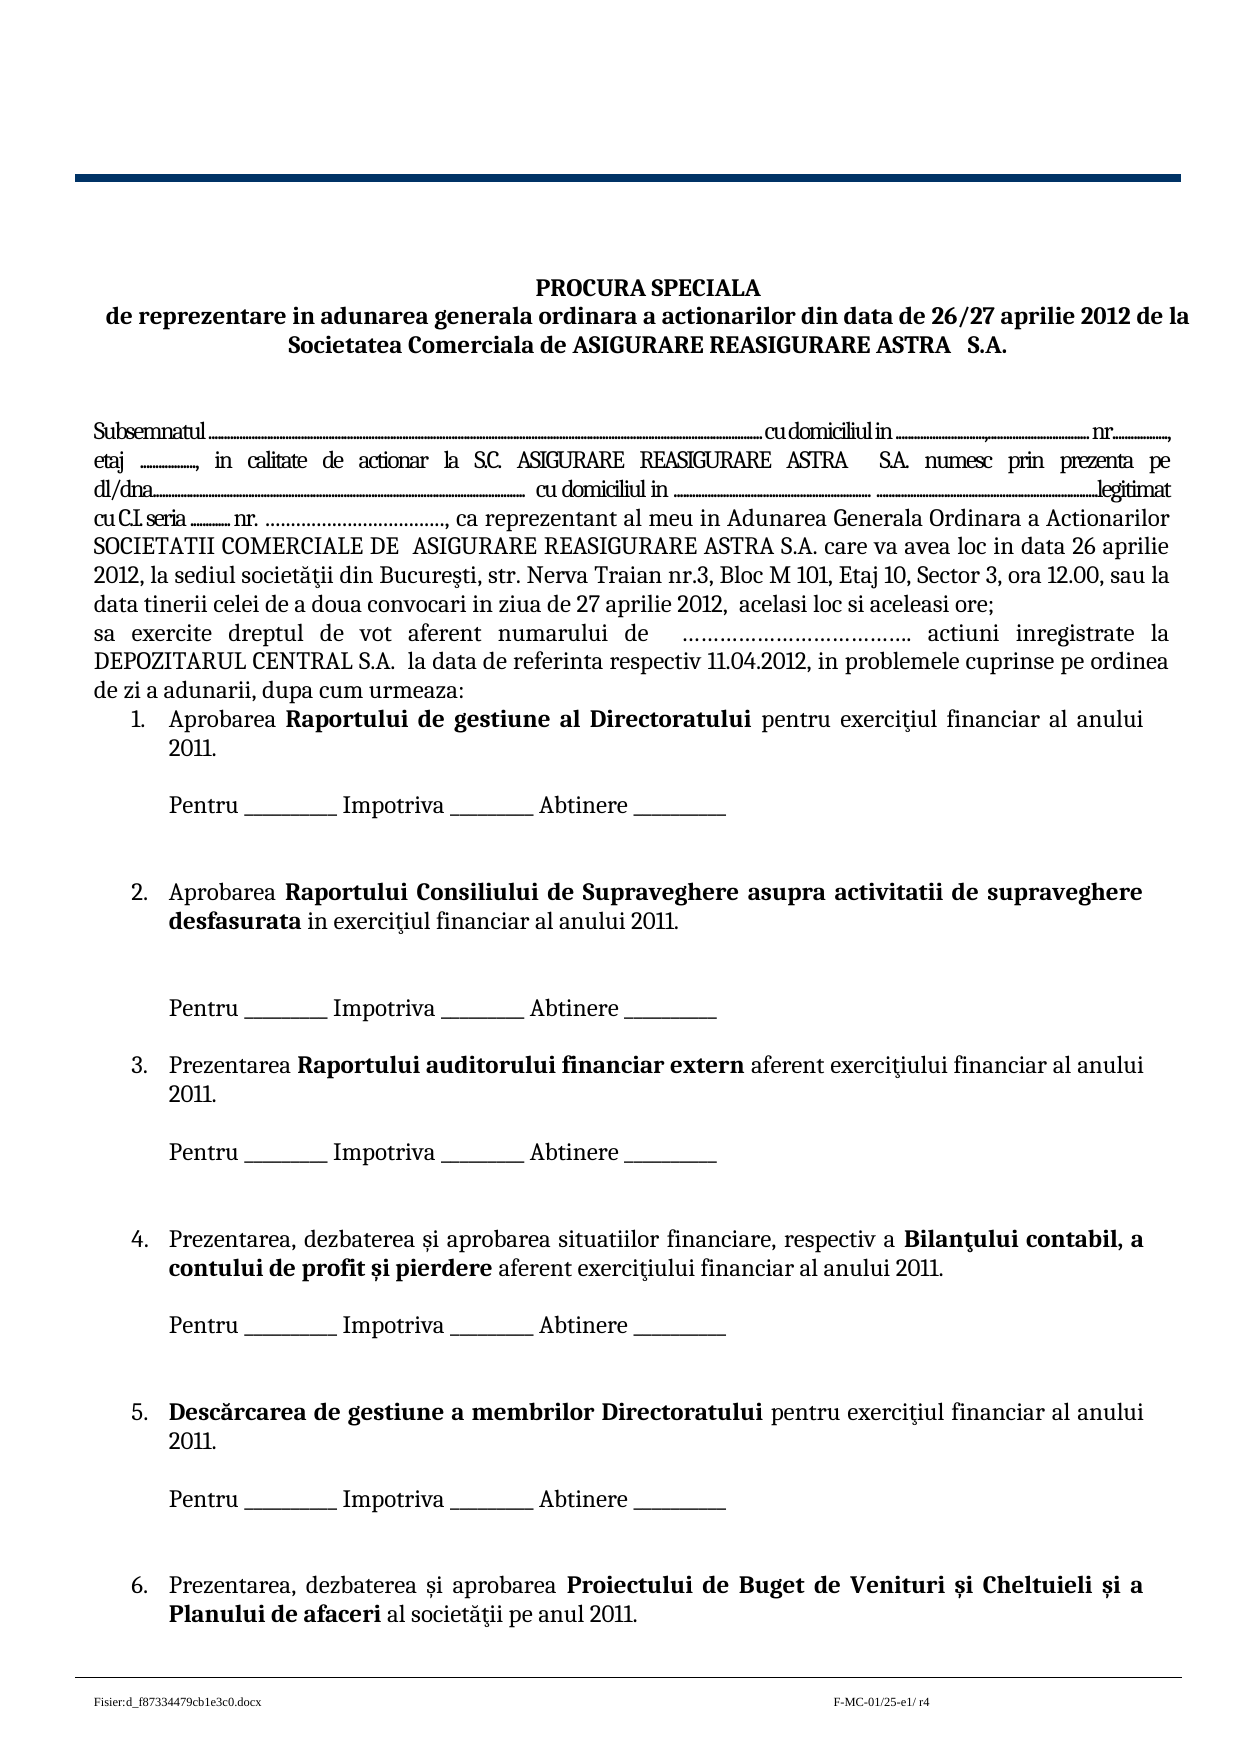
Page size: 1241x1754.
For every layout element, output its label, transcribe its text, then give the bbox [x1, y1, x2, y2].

text de reprezentare in adunarea generala ordinara a actionarilor din data de 26/27 aprilie 2012 de la [94, 302, 1202, 331]
list Aprobarea Raportului de gestiune al Directoratului pentru exerciţiul financiar al anului 2011. [131, 705, 1144, 762]
list Aprobarea Raportului Consiliului de Supraveghere asupra activitatii de supraveghere desfasurata in exerciţiul financiar al anului 2011. [131, 878, 1144, 936]
text Societatea Comerciala de ASIGURARE REASIGURARE ASTRA S.A. [94, 331, 1202, 360]
list Prezentarea Raportului auditorului financiar extern aferent exerciţiului financiar al anului 2011. [131, 1051, 1144, 1109]
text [169, 1485, 1202, 1513]
text Pentru _________ Impotriva _________ Abtinere __________ [169, 993, 1202, 1022]
list Prezentarea, dezbaterea şi aprobarea Proiectului de Buget de Venituri şi Cheltuieli şi a Planului de afaceri al societăţii pe anul 2011. [131, 1571, 1144, 1629]
text PROCURA SPECIALA [94, 273, 1202, 302]
text Subsemnatul .................................................................................................................................................................................... cu domiciliul in .............................,................................. nr.................., etaj .................., in calitate de actionar la S.C. ASIGURARE REASIGURARE ASTRA S.A. numesc prin prezenta pe dl/dna......................................................................................................................... cu domiciliul in ................................................................ ........................................................................legitimat cu C.I. seria ............. nr. ..................................., ca reprezentant al meu in Adunarea Generala Ordinara a Actionarilor SOCIETATII COMERCIALE DE ASIGURARE REASIGURARE ASTRA S.A. care va avea loc in data 26 aprilie 2012, la sediul societăţii din Bucureşti, str. Nerva Traian nr.3, Bloc M 101, Etaj 10, Sector 3, ora 12.00, sau la data tinerii celei de a doua convocari in ziua de 27 aprilie 2012, acelasi loc si aceleasi ore; [94, 417, 1171, 618]
text Pentru __________ Impotriva _________ Abtinere __________ [169, 791, 1202, 820]
text sa exercite dreptul de vot aferent numarului de ………………………………. actiuni inregistrate la DEPOZITARUL CENTRAL S.A. la data de referinta respectiv 11.04.2012, in problemele cuprinse pe ordinea de zi a adunarii, dupa cum urmeaza: [94, 618, 1171, 705]
text Pentru __________ Impotriva _________ Abtinere __________ [169, 1311, 1202, 1340]
list Descărcarea de gestiune a membrilor Directoratului pentru exerciţiul financiar al anului 2011. [131, 1398, 1144, 1456]
list Prezentarea, dezbaterea şi aprobarea situatiilor financiare, respectiv a Bilanţului contabil, a contului de profit şi pierdere aferent exerciţiului financiar al anului 2011. [131, 1225, 1144, 1282]
text Pentru _________ Impotriva _________ Abtinere __________ [169, 1138, 1202, 1167]
